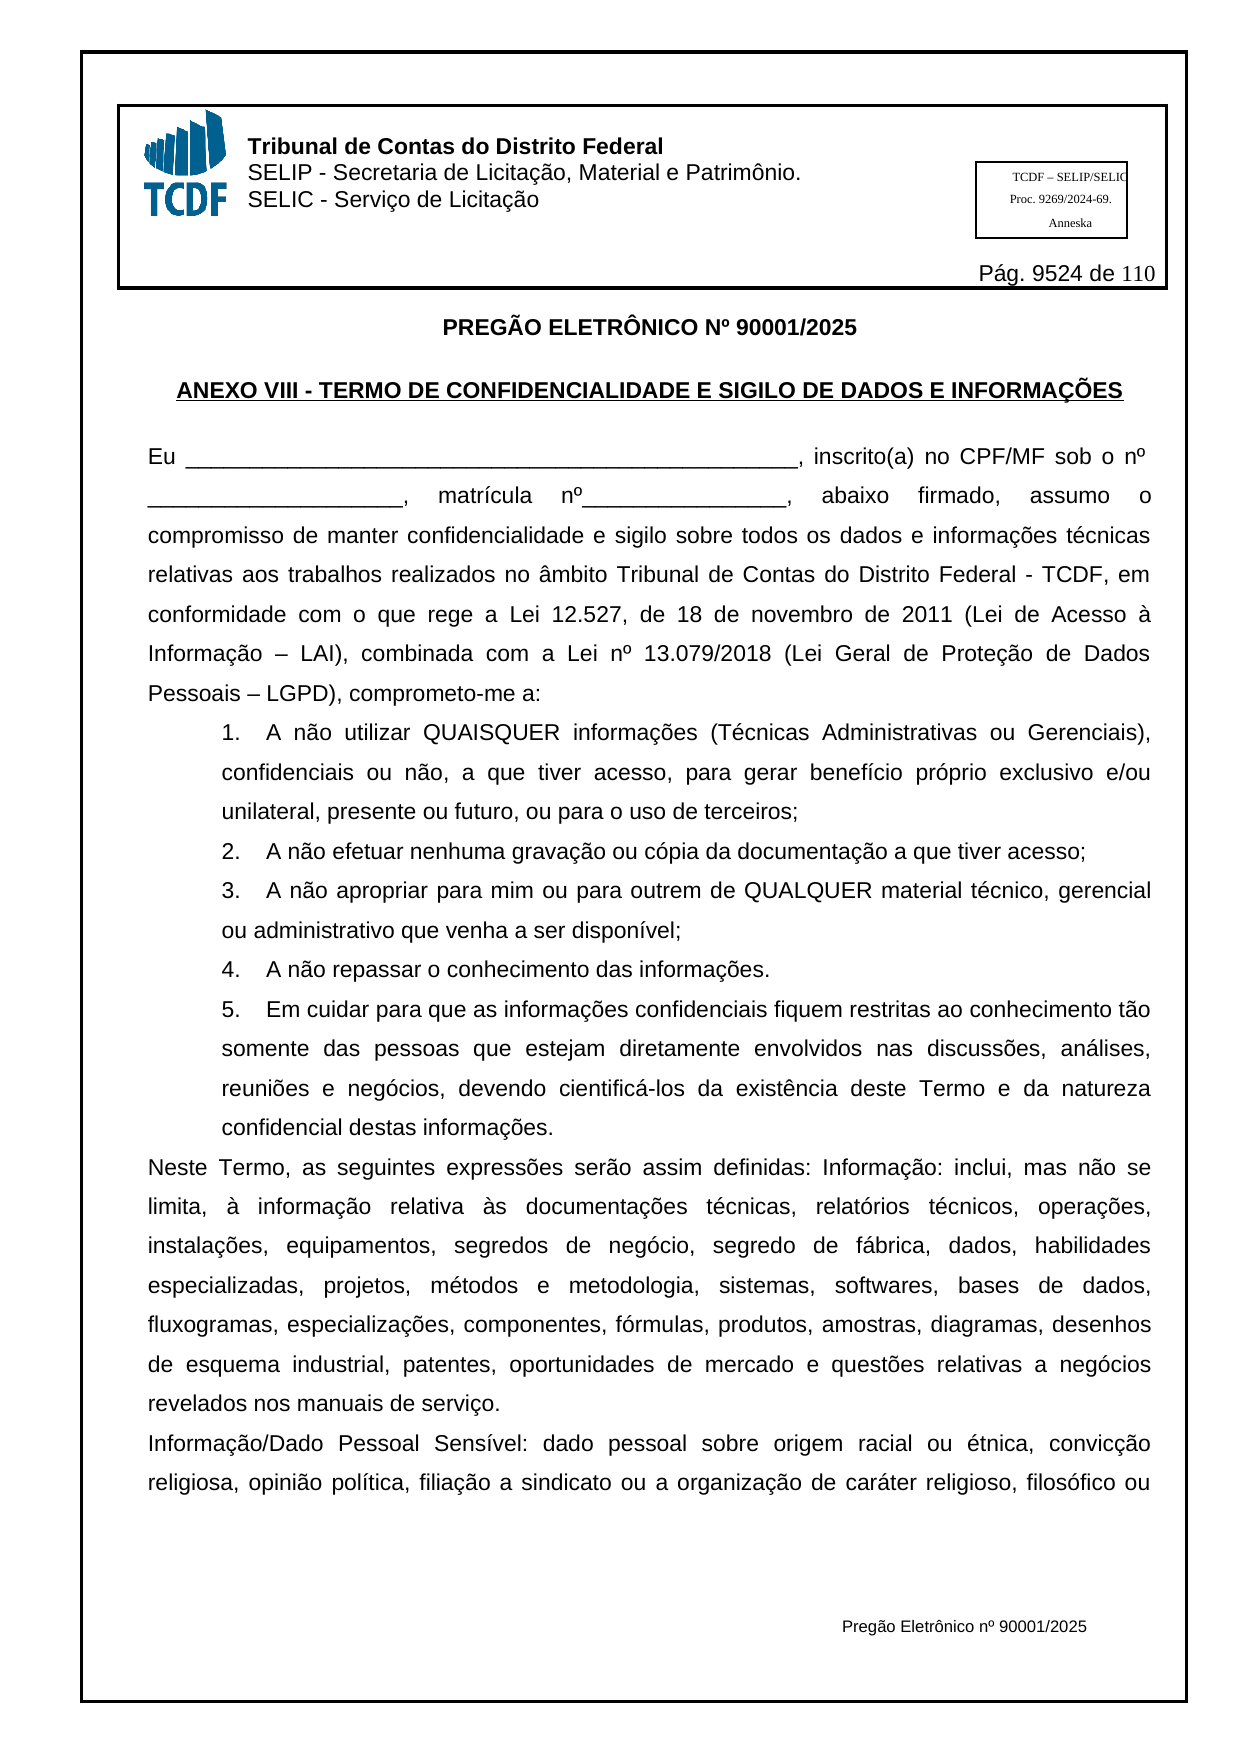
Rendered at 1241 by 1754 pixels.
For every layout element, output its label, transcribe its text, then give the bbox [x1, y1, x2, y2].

text Eu ________________________________________________, inscrito(a) no CPF/MF sob o nº ____________________, matrícula nº________________, abaixo firmado, assumo o compromisso de manter confidencialidade e sigilo sobre todos os dados e informações técnicas relativas aos trabalhos realizados no âmbito Tribunal de Contas do Distrito Federal - TCDF, em conformidade com o que rege a Lei 12.527, de 18 de novembro de 2011 (Lei de Acesso à Informação – LAI), combinada com a Lei nº 13.079/2018 (Lei Geral de Proteção de Dados Pessoais – LGPD), comprometo-me a: [148, 443, 1152, 706]
text 5. Em cuidar para que as informações confidenciais fiquem restritas ao conhecimento tão somente das pessoas que estejam diretamente envolvidos nas discussões, análises, reuniões e negócios, devendo cientificá-los da existência deste Termo e da natureza confidencial destas informações. [221, 996, 1152, 1140]
text 3. A não apropriar para mim ou para outrem de QUALQUER material técnico, gerencial ou administrativo que venha a ser disponível; [221, 877, 1152, 943]
text 4. A não repassar o conhecimento das informações. [221, 956, 1152, 982]
text PREGÃO ELETRÔNICO Nº 90001/2025 [148, 313, 1152, 340]
text 1. A não utilizar QUAISQUER informações (Técnicas Administrativas ou Gerenciais), confidenciais ou não, a que tiver acesso, para gerar benefício próprio exclusivo e/ou unilateral, presente ou futuro, ou para o uso de terceiros; [221, 719, 1152, 824]
picture [129, 107, 241, 218]
text 2. A não efetuar nenhuma gravação ou cópia da documentação a que tiver acesso; [221, 838, 1152, 864]
text ANEXO VIII - TERMO DE CONFIDENCIALIDADE E SIGILO DE DADOS E INFORMAÇÕES [148, 377, 1152, 403]
text Neste Termo, as seguintes expressões serão assim definidas: Informação: inclui, mas não se limita, à informação relativa às documentações técnicas, relatórios técnicos, operações, instalações, equipamentos, segredos de negócio, segredo de fábrica, dados, habilidades especializadas, projetos, métodos e metodologia, sistemas, softwares, bases de dados, fluxogramas, especializações, componentes, fórmulas, produtos, amostras, diagramas, desenhos de esquema industrial, patentes, oportunidades de mercado e questões relativas a negócios revelados nos manuais de serviço. [148, 1153, 1152, 1417]
